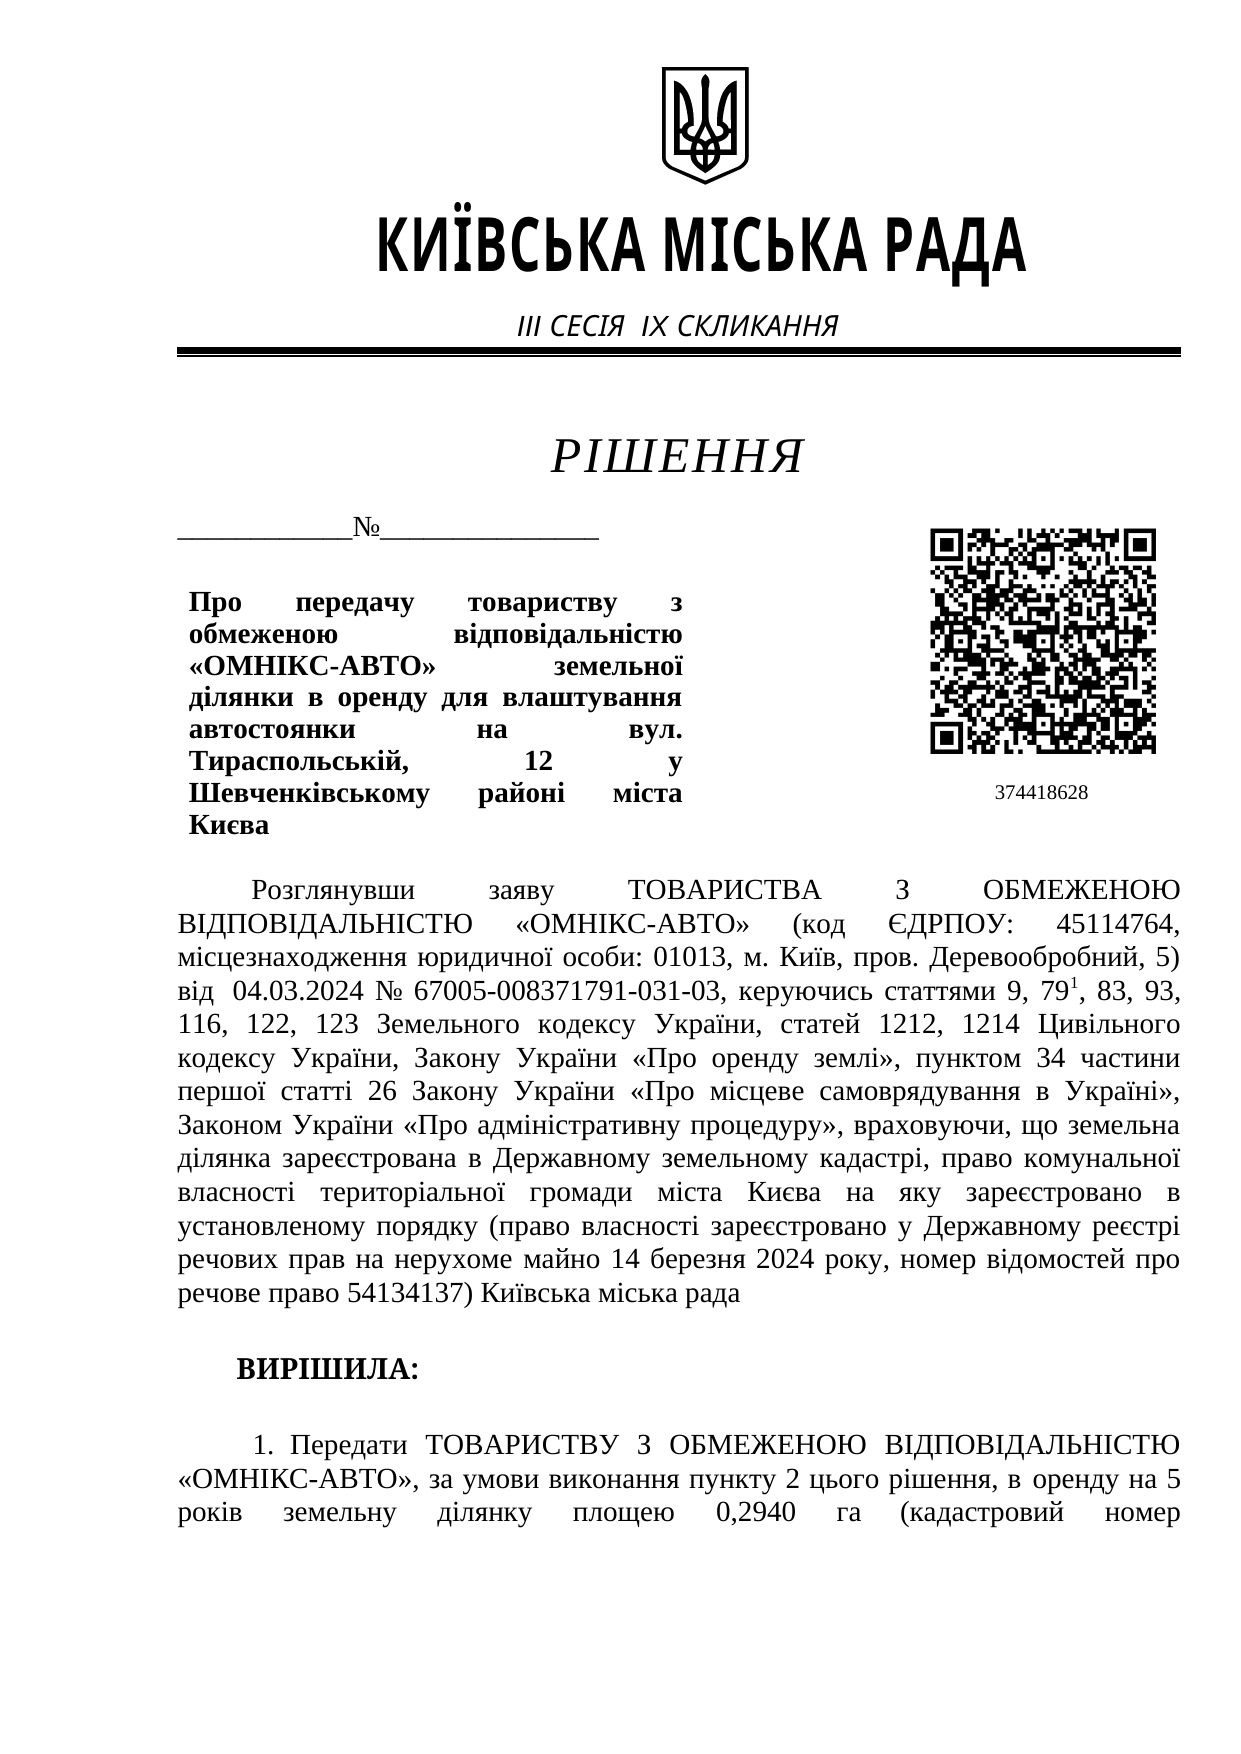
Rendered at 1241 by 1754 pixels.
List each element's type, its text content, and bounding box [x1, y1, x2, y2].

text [177, 1427, 1181, 1528]
text КИЇВСЬКА МІСЬКА РАДА [222, 191, 1181, 293]
picture [660, 67, 751, 186]
text Розглянувши заяву ТОВАРИСТВА З ОБМЕЖЕНОЮ ВІДПОВІДАЛЬНІСТЮ «ОМНІКС-АВТО» (код ЄДРПОУ: 45114764, місцезнаходження юридичної особи: 01013, м. Київ, пров. Деревообробний, 5) від 04.03.2024 № 67005-008371791-031-03, керуючись статтями 9, 791, 83, 93, 116, 122, 123 Земельного кодексу України, статей 1212, 1214 Цивільного кодексу України, Закону України «Про оренду землі», пунктом 34 частини першої статті 26 Закону України «Про місцеве самоврядування в Україні», Законом України «Про адміністративну процедуру», враховуючи, що земельна ділянка зареєстрована в Державному земельному кадастрі, право комунальної власності територіальної громади міста Києва на яку зареєстровано в установленому порядку (право власності зареєстровано у Державному реєстрі речових прав на нерухоме майно 14 березня 2024 року, номер відомостей про речове право 54134137) Київська міська рада [177, 872, 1181, 1308]
table_header Про передачу товариству з обмеженою відповідальністю «ОМНІКС-АВТО» земельної ділянки в оренду для влаштування автостоянки на вул. Тираспольській, 12 у Шевченківському районі міста Києва [177, 586, 694, 872]
text ____________№_______________ [177, 509, 1181, 542]
picture [912, 511, 1174, 772]
subtitle РІШЕННЯ [177, 426, 1181, 483]
text ВИРІШИЛА: [177, 1348, 1181, 1388]
subtitle IІI сесія IX скликання [177, 306, 1181, 347]
